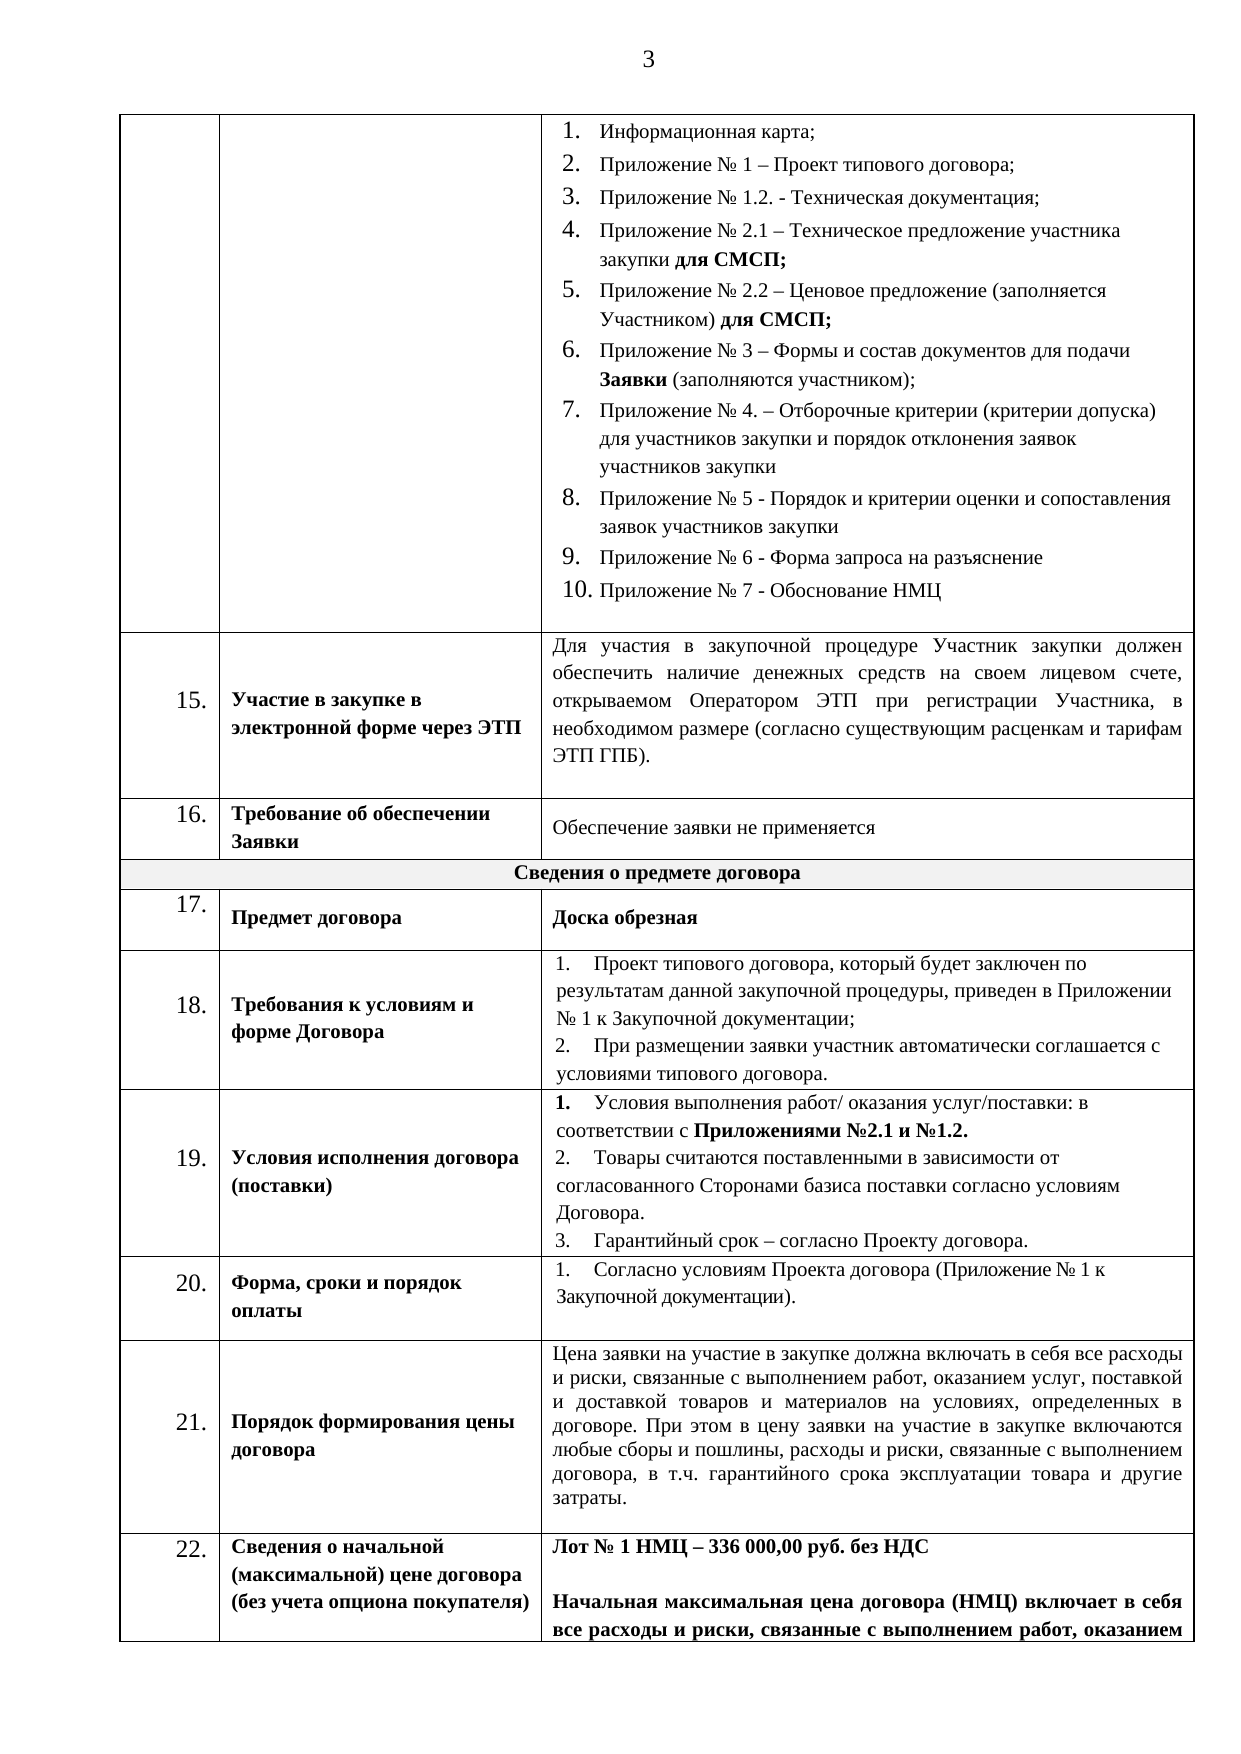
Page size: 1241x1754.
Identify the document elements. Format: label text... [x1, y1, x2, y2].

table_cell [121, 890, 219, 949]
table_cell Доска обрезная [542, 890, 1193, 949]
table_cell [121, 799, 219, 859]
table_cell Сведения о предмете договора [121, 860, 1193, 888]
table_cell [220, 115, 541, 632]
table_cell [121, 1341, 219, 1533]
table_cell Форма, сроки и порядок оплаты [220, 1257, 541, 1340]
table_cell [542, 1534, 1193, 1641]
table_cell Согласно условиям Проекта договора (Приложение № 1 к Закупочной документации). [542, 1257, 1193, 1340]
table_cell [121, 951, 219, 1089]
table_cell Предмет договора [220, 890, 541, 949]
table_cell Для участия в закупочной процедуре Участник закупки должен обеспечить наличие денежных средств на своем лицевом счете, открываемом Оператором ЭТП при регистрации Участника, в необходимом размере (согласно существующим расценкам и тарифам ЭТП ГПБ). [542, 633, 1193, 798]
table_cell [121, 1090, 219, 1256]
table_cell [121, 115, 219, 632]
table_cell Требования к условиям и форме Договора [220, 951, 541, 1089]
table_cell [121, 1534, 219, 1641]
table_cell Участие в закупке в электронной форме через ЭТП [220, 633, 541, 798]
table_cell Порядок формирования цены договора [220, 1341, 541, 1533]
table_cell Проект типового договора, который будет заключен по результатам данной закупочной процедуры, приведен в Приложении № 1 к Закупочной документации; При размещении заявки участник автоматически соглашается с условиями типового договора. [542, 951, 1193, 1089]
table_cell [121, 1257, 219, 1340]
table_cell Обеспечение заявки не применяется [542, 799, 1193, 859]
table_cell [121, 633, 219, 798]
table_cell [220, 1534, 541, 1641]
table_cell Условия выполнения работ/ оказания услуг/поставки: в соответствии с Приложениями №2.1 и №1.2. Товары считаются поставленными в зависимости от согласованного Сторонами базиса поставки согласно условиям Договора. Гарантийный срок – согласно Проекту договора. [542, 1090, 1193, 1256]
table_cell Условия исполнения договора (поставки) [220, 1090, 541, 1256]
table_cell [542, 115, 1193, 632]
table_cell Требование об обеспечении Заявки [220, 799, 541, 859]
table_cell Цена заявки на участие в закупке должна включать в себя все расходы и риски, связанные с выполнением работ, оказанием услуг, поставкой и доставкой товаров и материалов на условиях, определенных в договоре. При этом в цену заявки на участие в закупке включаются любые сборы и пошлины, расходы и риски, связанные с выполнением договора, в т.ч. гарантийного срока эксплуатации товара и другие затраты. [542, 1341, 1193, 1533]
